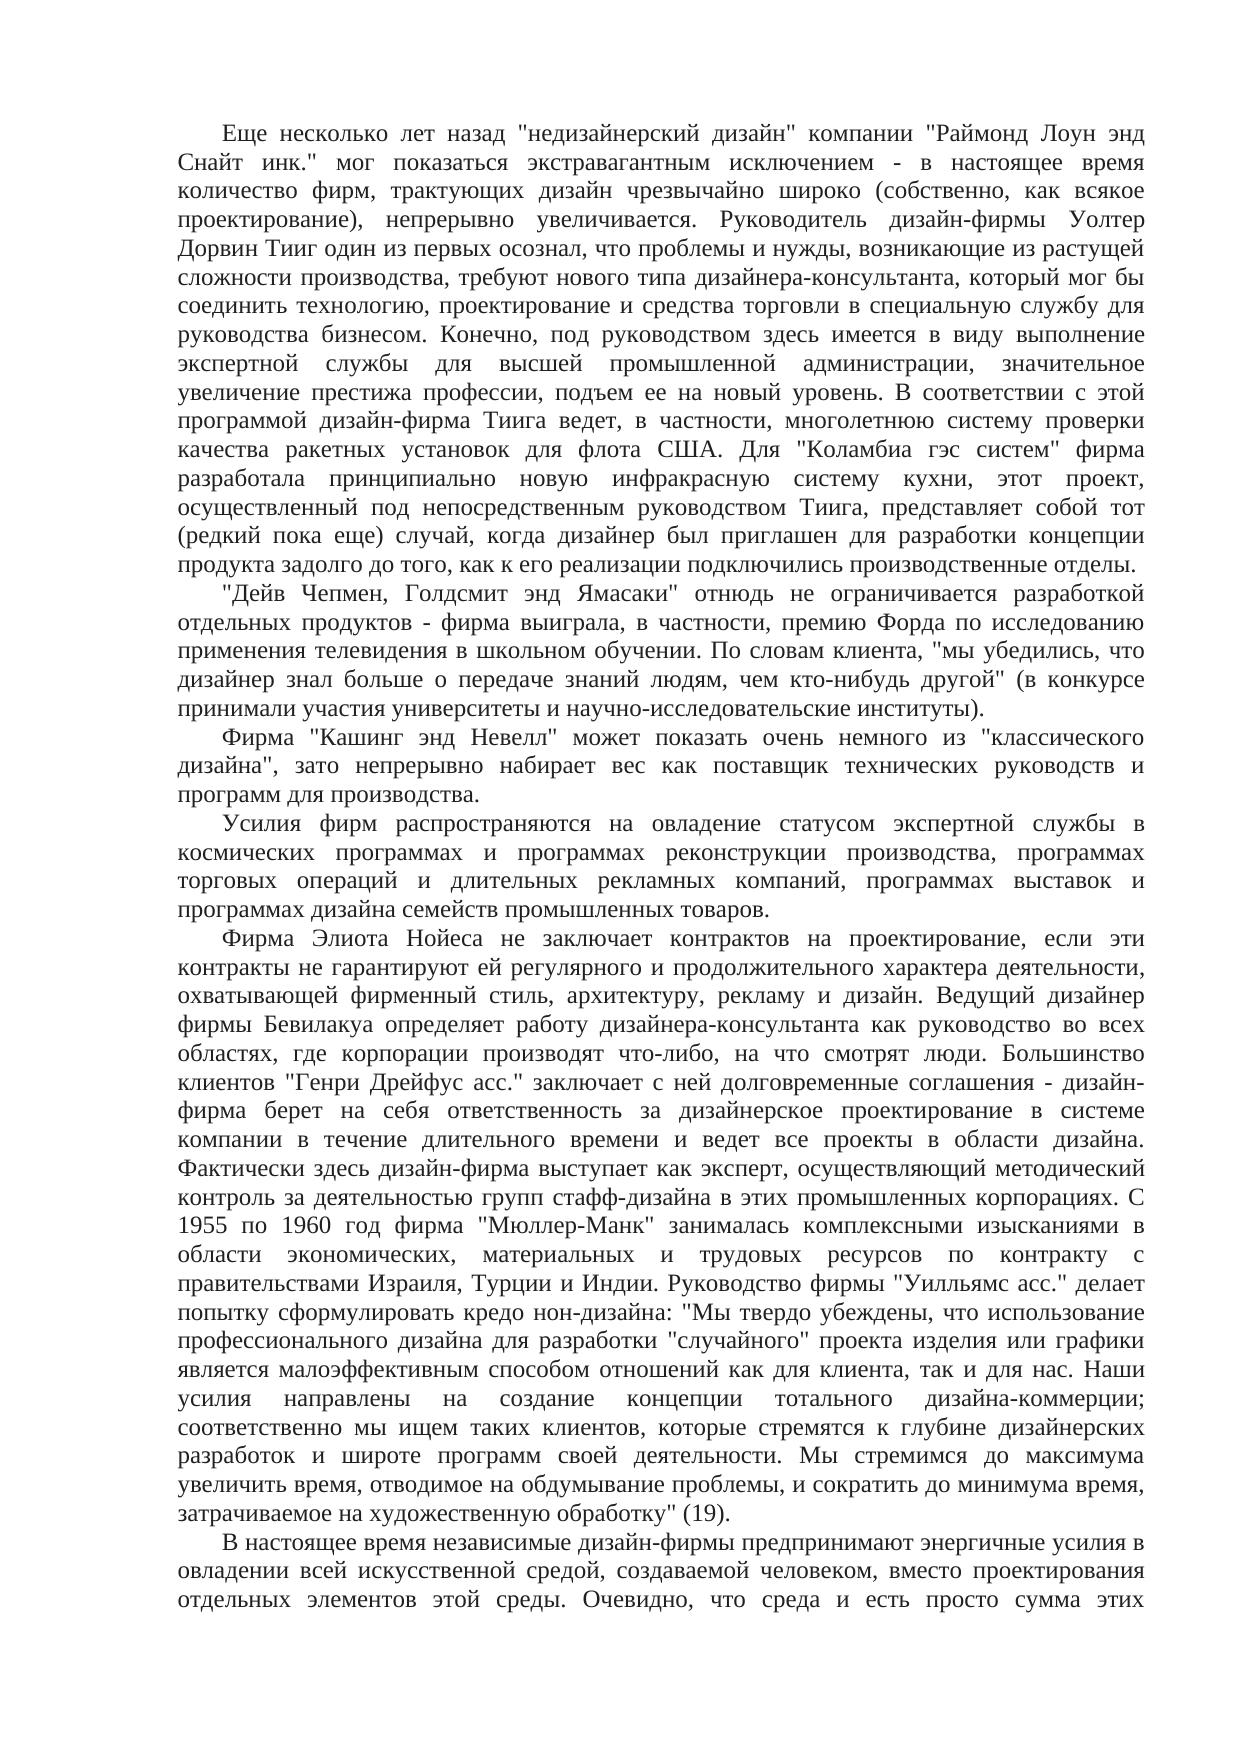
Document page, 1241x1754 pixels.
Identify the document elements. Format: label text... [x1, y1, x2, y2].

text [177, 1527, 1146, 1613]
text Фирма Элиота Нойеса не заключает контрактов на проектирование, если эти контракты не гарантируют ей регулярного и продолжительного характера деятельности, охватывающей фирменный стиль, архитектуру, рекламу и дизайн. Ведущий дизайнер фирмы Бевилакуа определяет работу дизайнера-консультанта как руководство во всех областях, где корпорации производят что-либо, на что смотрят люди. Большинство клиентов "Генри Дрейфус асс." заключает с ней долговременные соглашения - дизайн-фирма берет на себя ответственность за дизайнерское проектирование в системе компании в течение длительного времени и ведет все проекты в области дизайна. Фактически здесь дизайн-фирма выступает как эксперт, осуществляющий методический контроль за деятельностью групп стафф-дизайна в этих промышленных корпорациях. С 1955 по 1960 год фирма "Мюллер-Манк" занималась комплексными изысканиями в области экономических, материальных и трудовых ресурсов по контракту с правительствами Израиля, Турции и Индии. Руководство фирмы "Уилльямс асс." делает попытку сформулировать кредо нон-дизайна: "Мы твердо убеждены, что использование профессионального дизайна для разработки "случайного" проекта изделия или графики является малоэффективным способом отношений как для клиента, так и для нас. Наши усилия направлены на создание концепции тотального дизайна-коммерции; соответственно мы ищем таких клиентов, которые стремятся к глубине дизайнерских разработок и широте программ своей деятельности. Мы стремимся до максимума увеличить время, отводимое на обдумывание проблемы, и сократить до минимума время, затрачиваемое на художественную обработку" (19). [177, 923, 1146, 1527]
text "Дейв Чепмен, Голдсмит энд Ямасаки" отнюдь не ограничивается разработкой отдельных продуктов - фирма выиграла, в частности, премию Форда по исследованию применения телевидения в школьном обучении. По словам клиента, "мы убедились, что дизайнер знал больше о передаче знаний людям, чем кто-нибудь другой" (в конкурсе принимали участия университеты и научно-исследовательские институты). [177, 578, 1146, 722]
text Фирма "Кашинг энд Невелл" может показать очень немного из "классического дизайна", зато непрерывно набирает вес как поставщик технических руководств и программ для производства. [177, 722, 1146, 808]
text Еще несколько лет назад "недизайнерский дизайн" компании "Раймонд Лоун энд Снайт инк." мог показаться экстравагантным исключением - в настоящее время количество фирм, трактующих дизайн чрезвычайно широко (собственно, как всякое проектирование), непрерывно увеличивается. Руководитель дизайн-фирмы Уолтер Дорвин Тииг один из первых осознал, что проблемы и нужды, возникающие из растущей сложности производства, требуют нового типа дизайнера-консультанта, который мог бы соединить технологию, проектирование и средства торговли в специальную службу для руководства бизнесом. Конечно, под руководством здесь имеется в виду выполнение экспертной службы для высшей промышленной администрации, значительное увеличение престижа профессии, подъем ее на новый уровень. В соответствии с этой программой дизайн-фирма Тиига ведет, в частности, многолетнюю систему проверки качества ракетных установок для флота США. Для "Коламбиа гэс систем" фирма разработала принципиально новую инфракрасную систему кухни, этот проект, осуществленный под непосредственным руководством Тиига, представляет собой тот (редкий пока еще) случай, когда дизайнер был приглашен для разработки концепции продукта задолго до того, как к его реализации подключились производственные отделы. [177, 118, 1146, 578]
text Усилия фирм распространяются на овладение статусом экспертной службы в космических программах и программах реконструкции производства, программах торговых операций и длительных рекламных компаний, программах выставок и программах дизайна семейств промышленных товаров. [177, 808, 1146, 923]
